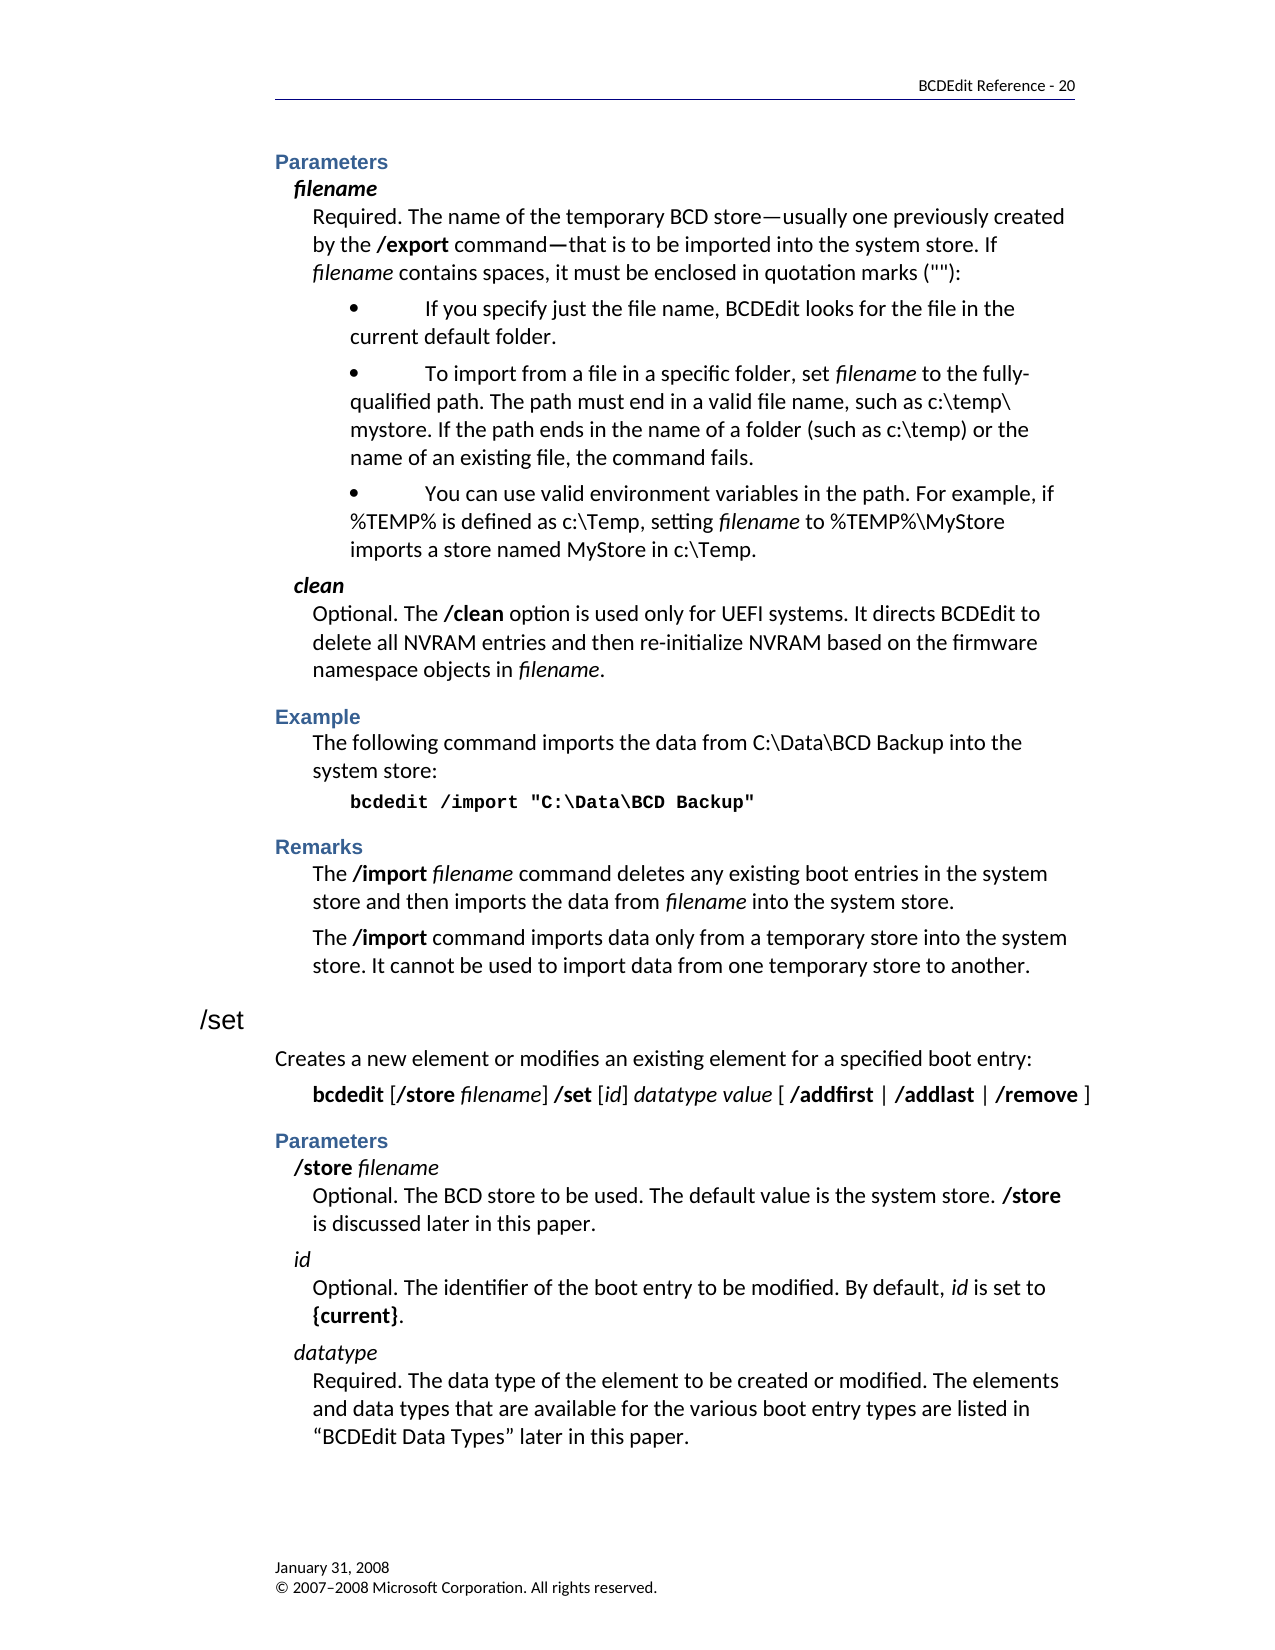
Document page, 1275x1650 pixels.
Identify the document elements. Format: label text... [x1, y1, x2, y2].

text bcdedit /import "C:\Data\BCD Backup" [350, 793, 1075, 814]
subtitle /set [200, 1004, 1075, 1036]
text datatype [294, 1338, 1075, 1366]
text Optional. The /clean option is used only for UEFI systems. It directs BCDEdit to delete all NVRAM entries and then re-initialize NVRAM based on the firmware namespace objects in filename. [312, 599, 1075, 684]
text bcdedit [/store filename] /set [id] datatype value [ /addfirst | /addlast | /remove ] [312, 1080, 1112, 1108]
subtitle Remarks [275, 835, 1075, 859]
text Required. The name of the temporary BCD store—usually one previously created by the /export command—that is to be imported into the system store. If filename contains spaces, it must be enclosed in quotation marks (""): [312, 202, 1075, 286]
subtitle Example [275, 704, 1075, 728]
text Optional. The identifier of the boot entry to be modified. By default, id is set to {current}. [312, 1273, 1075, 1329]
text Required. The data type of the element to be created or modified. The elements and data types that are available for the various boot entry types are listed in “BCDEdit Data Types” later in this paper. [312, 1366, 1075, 1450]
text clean [294, 572, 1075, 599]
subtitle Parameters [275, 150, 1075, 174]
text Optional. The BCD store to be used. The default value is the system store. /store is discussed later in this paper. [312, 1181, 1075, 1237]
text The following command imports the data from C:\Data\BCD Backup into the system store: [312, 728, 1075, 784]
text filename [294, 174, 1075, 202]
list If you specify just the file name, BCDEdit looks for the file in the current default folder. [350, 294, 1075, 350]
text The /import command imports data only from a temporary store into the system store. It cannot be used to import data from one temporary store to another. [312, 923, 1075, 979]
list You can use valid environment variables in the path. For example, if %TEMP% is defined as c:\Temp, setting filename to %TEMP%\MyStore imports a store named MyStore in c:\Temp. [350, 479, 1075, 563]
text /store filename [294, 1153, 1075, 1181]
list To import from a file in a specific folder, set filename to the fully-qualified path. The path must end in a valid file name, such as c:\temp\mystore. If the path ends in the name of a folder (such as c:\temp) or the name of an existing file, the command fails. [350, 359, 1075, 471]
subtitle Parameters [275, 1129, 1075, 1153]
text id [294, 1245, 1075, 1273]
text Creates a new element or modifies an existing element for a specified boot entry: [275, 1044, 1075, 1072]
text The /import filename command deletes any existing boot entries in the system store and then imports the data from filename into the system store. [312, 859, 1075, 915]
